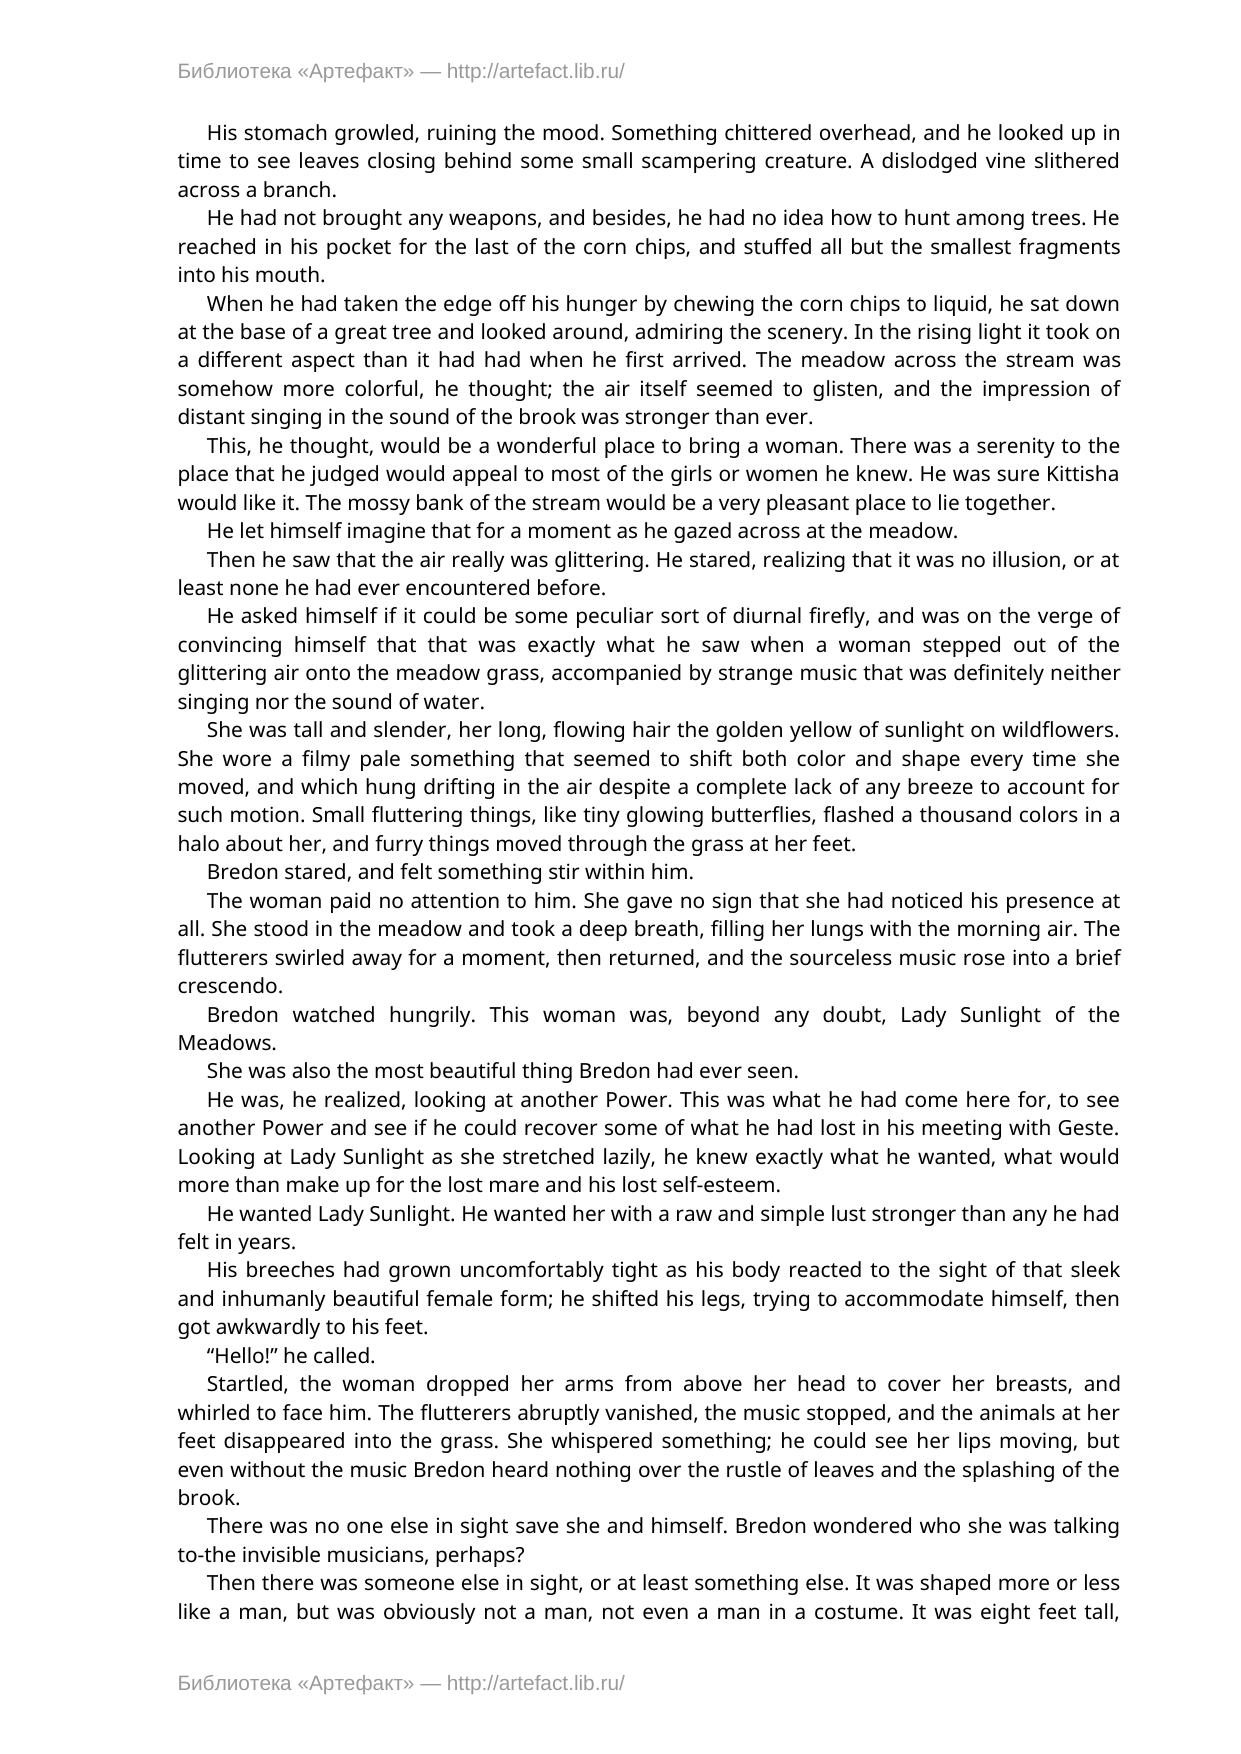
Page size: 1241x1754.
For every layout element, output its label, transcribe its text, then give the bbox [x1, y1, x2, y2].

text Then he saw that the air really was glittering. He stared, realizing that it was no illusion, or at least none he had ever encountered before. [177, 545, 1122, 602]
text Bredon stared, and felt something stir within him. [177, 857, 1122, 886]
text His stomach growled, ruining the mood. Something chittered overhead, and he looked up in time to see leaves closing behind some small scampering creature. A dislodged vine slithered across a branch. [177, 118, 1122, 203]
text This, he thought, would be a wonderful place to bring a woman. There was a serenity to the place that he judged would appeal to most of the girls or women he knew. He was sure Kittisha would like it. The mossy bank of the stream would be a very pleasant place to lie together. [177, 431, 1122, 516]
text “Hello!” he called. [177, 1341, 1122, 1369]
text When he had taken the edge off his hunger by chewing the corn chips to liquid, he sat down at the base of a great tree and looked around, admiring the scenery. In the rising light it took on a different aspect than it had had when he first arrived. The meadow across the stream was somehow more colorful, he thought; the air itself seemed to glisten, and the impression of distant singing in the sound of the brook was stronger than ever. [177, 289, 1122, 431]
text She was also the most beautiful thing Bredon had ever seen. [177, 1057, 1122, 1085]
text He let himself imagine that for a moment as he gazed across at the meadow. [177, 516, 1122, 545]
text She was tall and slender, her long, flowing hair the golden yellow of sunlight on wildflowers. She wore a filmy pale something that seemed to shift both color and shape every time she moved, and which hung drifting in the air despite a complete lack of any breeze to account for such motion. Small fluttering things, like tiny glowing butterflies, flashed a thousand colors in a halo about her, and furry things moved through the grass at her feet. [177, 715, 1122, 857]
text He wanted Lady Sunlight. He wanted her with a raw and simple lust stronger than any he had felt in years. [177, 1199, 1122, 1256]
text He had not brought any weapons, and besides, he had no idea how to hunt among trees. He reached in his pocket for the last of the corn chips, and stuffed all but the smallest fragments into his mouth. [177, 203, 1122, 289]
text He was, he realized, looking at another Power. This was what he had come here for, to see another Power and see if he could recover some of what he had lost in his meeting with Geste. Looking at Lady Sunlight as she stretched lazily, he knew exactly what he wanted, what would more than make up for the lost mare and his lost self-esteem. [177, 1085, 1122, 1199]
text Bredon watched hungrily. This woman was, beyond any doubt, Lady Sunlight of the Meadows. [177, 1000, 1122, 1057]
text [177, 1568, 1122, 1625]
text There was no one else in sight save she and himself. Bredon wondered who she was talking to-the invisible musicians, perhaps? [177, 1512, 1122, 1568]
text The woman paid no attention to him. She gave no sign that she had noticed his presence at all. She stood in the meadow and took a deep breath, filling her lungs with the morning air. The flutterers swirled away for a moment, then returned, and the sourceless music rose into a brief crescendo. [177, 886, 1122, 1000]
text He asked himself if it could be some peculiar sort of diurnal firefly, and was on the verge of convincing himself that that was exactly what he saw when a woman stepped out of the glittering air onto the meadow grass, accompanied by strange music that was definitely neither singing nor the sound of water. [177, 602, 1122, 715]
text His breeches had grown uncomfortably tight as his body reacted to the sight of that sleek and inhumanly beautiful female form; he shifted his legs, trying to accommodate himself, then got awkwardly to his feet. [177, 1256, 1122, 1341]
text Startled, the woman dropped her arms from above her head to cover her breasts, and whirled to face him. The flutterers abruptly vanished, the music stopped, and the animals at her feet disappeared into the grass. She whispered something; he could see her lips moving, but even without the music Bredon heard nothing over the rustle of leaves and the splashing of the brook. [177, 1369, 1122, 1512]
